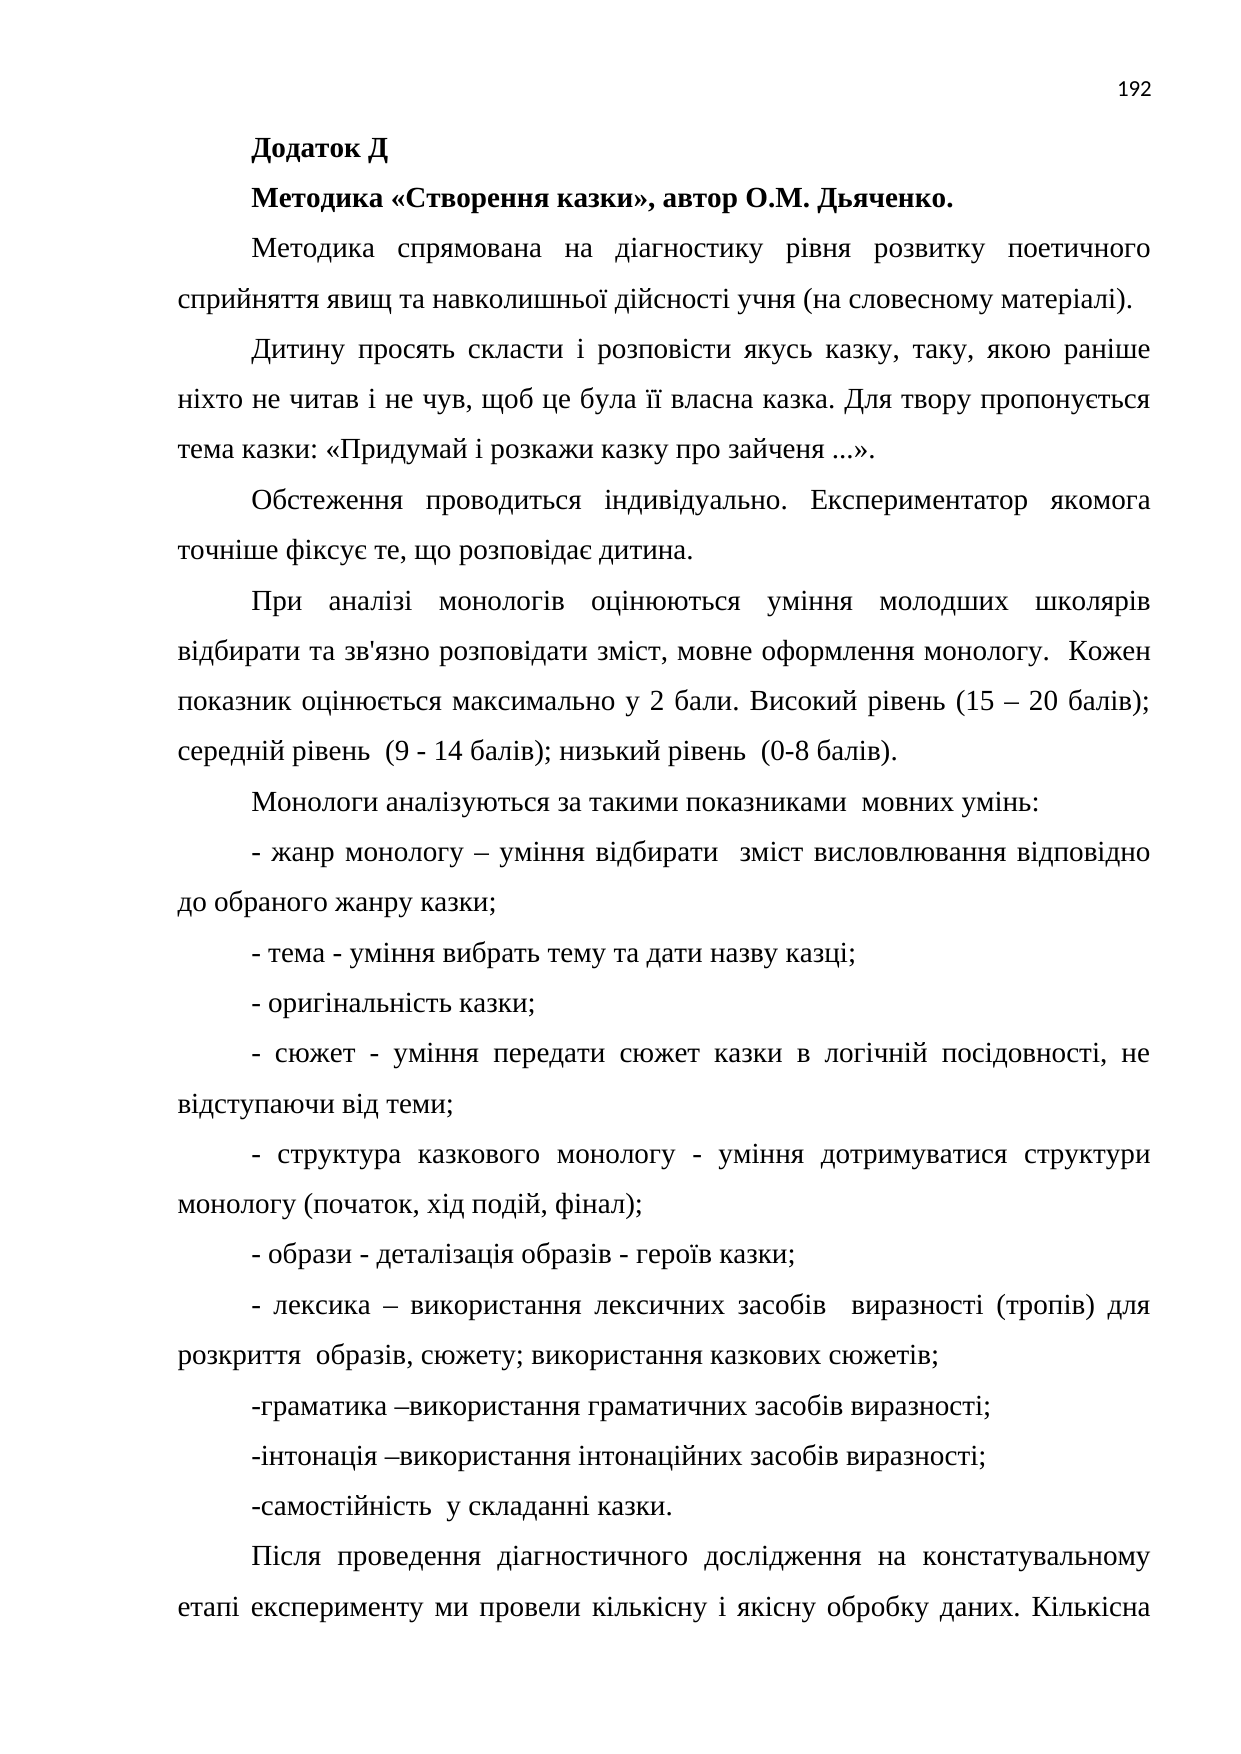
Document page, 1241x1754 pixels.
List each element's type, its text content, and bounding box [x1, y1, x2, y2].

text -самостійність у складанні казки. [177, 1488, 1152, 1522]
text Додаток Д [177, 130, 1152, 163]
text -інтонація –використання інтонаційних засобів виразності; [177, 1438, 1152, 1471]
text Методика «Створення казки», автор О.М. Дьяченко. [177, 180, 1152, 214]
text При аналізі монологів оцінюються уміння молодших школярів відбирати та зв'язно розповідати зміст, мовне оформлення монологу. Кожен показник оцінюється максимально у 2 бали. Високий рівень (15 – 20 балів); середній рівень (9 - 14 балів); низький рівень (0-8 балів). [177, 583, 1152, 767]
text - структура казкового монологу - уміння дотримуватися структури монологу (початок, хід подій, фінал); [177, 1136, 1152, 1220]
text Методика спрямована на діагностику рівня розвитку поетичного сприйняття явищ та навколишньої дійсності учня (на словесному матеріалі). [177, 230, 1152, 314]
text - оригінальність казки; [177, 985, 1152, 1019]
text -граматика –використання граматичних засобів виразності; [177, 1388, 1152, 1421]
text Дитину просять скласти і розповісти якусь казку, таку, якою раніше ніхто не читав і не чув, щоб це була її власна казка. Для твору пропонується тема казки: «Придумай і розкажи казку про зайченя ...». [177, 331, 1152, 465]
text - образи - деталізація образів - героїв казки; [177, 1237, 1152, 1270]
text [177, 1538, 1152, 1622]
text Монологи аналізуються за такими показниками мовних умінь: [177, 784, 1152, 817]
text - лексика – використання лексичних засобів виразності (тропів) для розкриття образів, сюжету; використання казкових сюжетів; [177, 1287, 1152, 1371]
text - сюжет - уміння передати сюжет казки в логічній посідовності, не відступаючи від теми; [177, 1035, 1152, 1119]
text - тема - уміння вибрать тему та дати назву казці; [177, 935, 1152, 968]
text - жанр монологу – уміння відбирати зміст висловлювання відповідно до обраного жанру казки; [177, 834, 1152, 918]
text Обстеження проводиться індивідуально. Експериментатор якомога точніше фіксує те, що розповідає дитина. [177, 482, 1152, 566]
